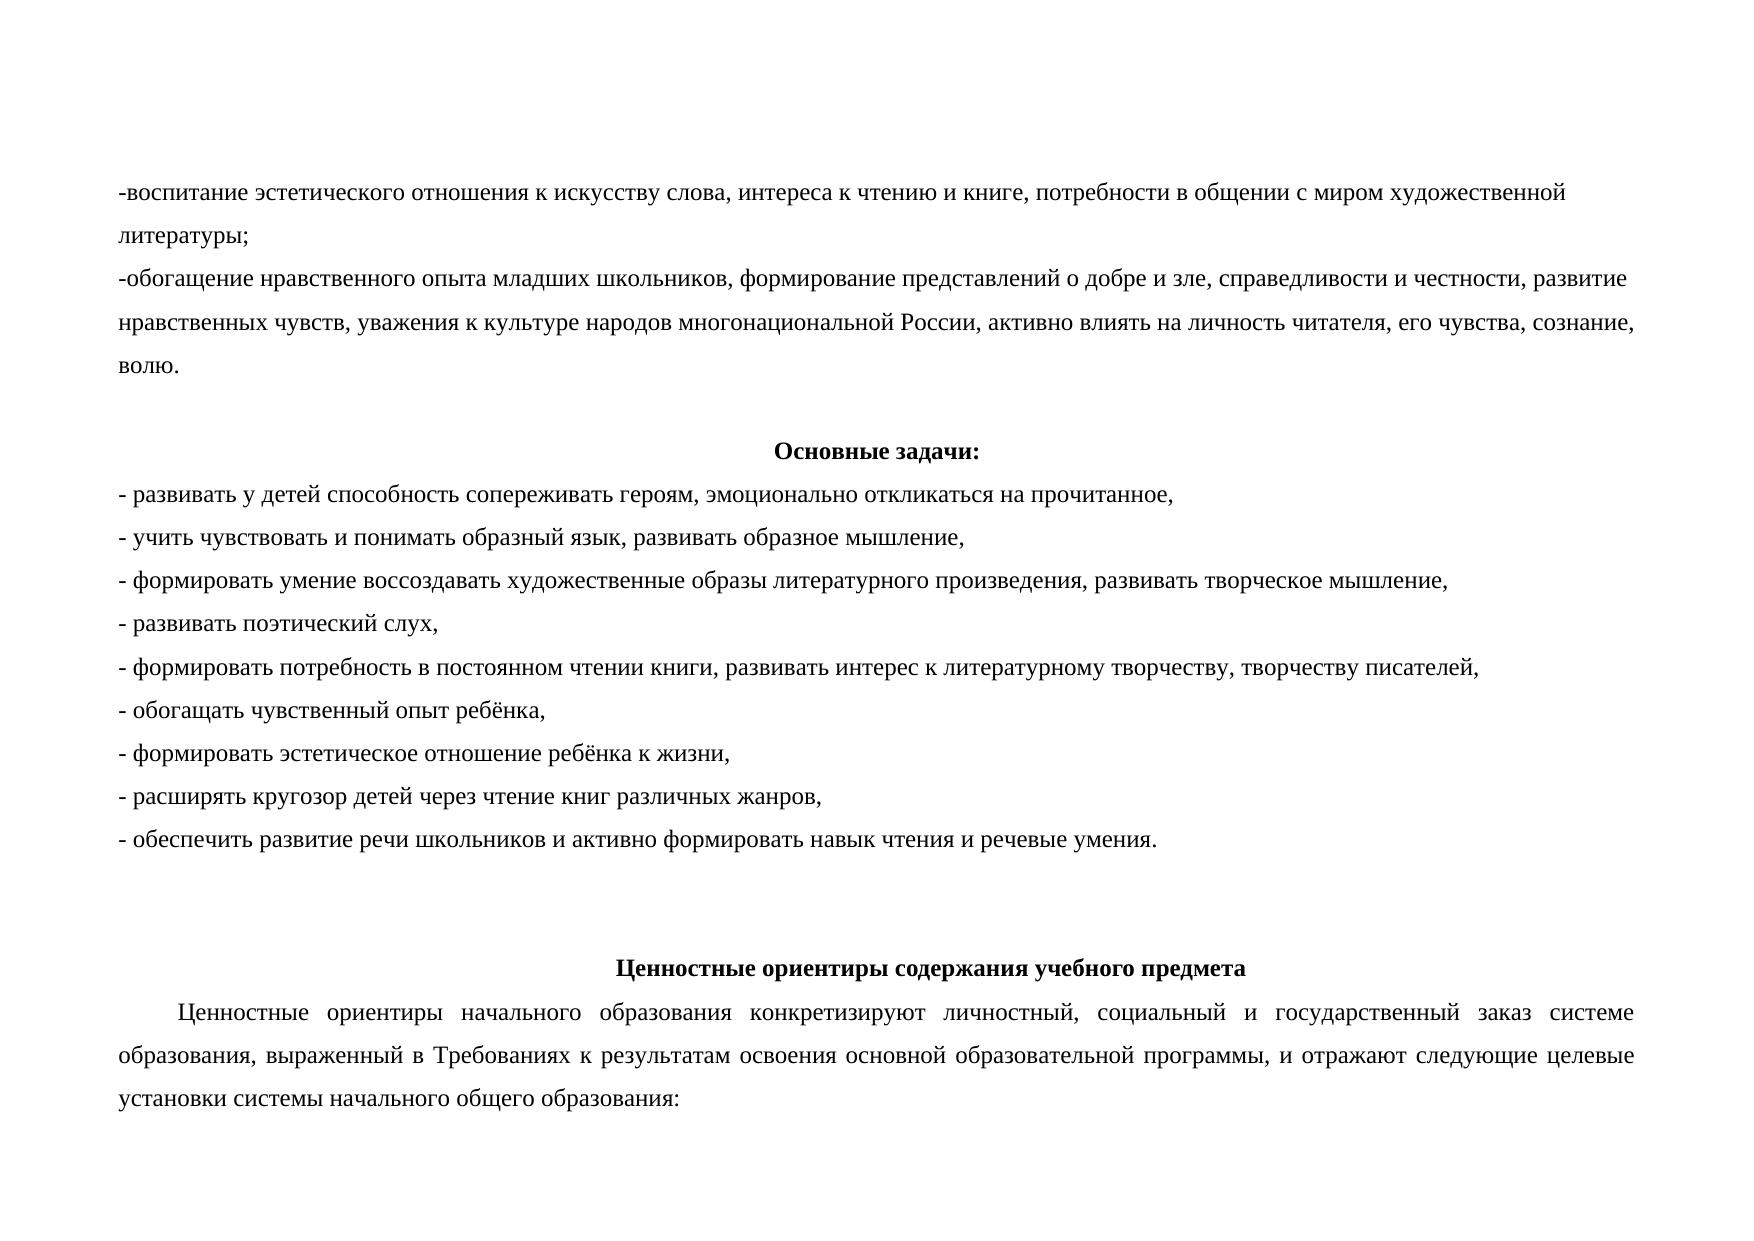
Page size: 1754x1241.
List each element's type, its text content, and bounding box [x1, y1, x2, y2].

text Ценностные ориентиры начального образования конкретизируют личностный, социальный и государственный заказ системе образования, выраженный в Требованиях к результатам освоения основной образовательной программы, и отражают следующие целевые установки системы начального общего образования: [118, 997, 1636, 1112]
text - развивать у детей способность сопереживать героям, эмоционально откликаться на прочитанное, - учить чувствовать и понимать образный язык, развивать образное мышление, - формировать умение воссоздавать художественные образы литературного произведения, развивать творческое мышление, - развивать поэтический слух, - формировать потребность в постоянном чтении книги, развивать интерес к литературному творчеству, творчеству писателей, - обогащать чувственный опыт ребёнка, - формировать эстетическое отношение ребёнка к жизни, - расширять кругозор детей через чтение книг различных жанров, - обеспечить развитие речи школьников и активно формировать навык чтения и речевые умения. [118, 479, 1636, 853]
text Основные задачи: [118, 436, 1636, 465]
text Ценностные ориентиры содержания учебного предмета [167, 953, 1636, 982]
text -обогащение нравственного опыта младших школьников, формирование представлений о добре и зле, справедливости и честности, развитие нравственных чувств, уважения к культуре народов многонациональной России, активно влиять на личность читателя, его чувства, сознание, волю. [118, 263, 1636, 378]
text -воспитание эстетического отношения к искусству слова, интереса к чтению и книге, потребности в общении с миром художественной литературы; [118, 177, 1636, 249]
